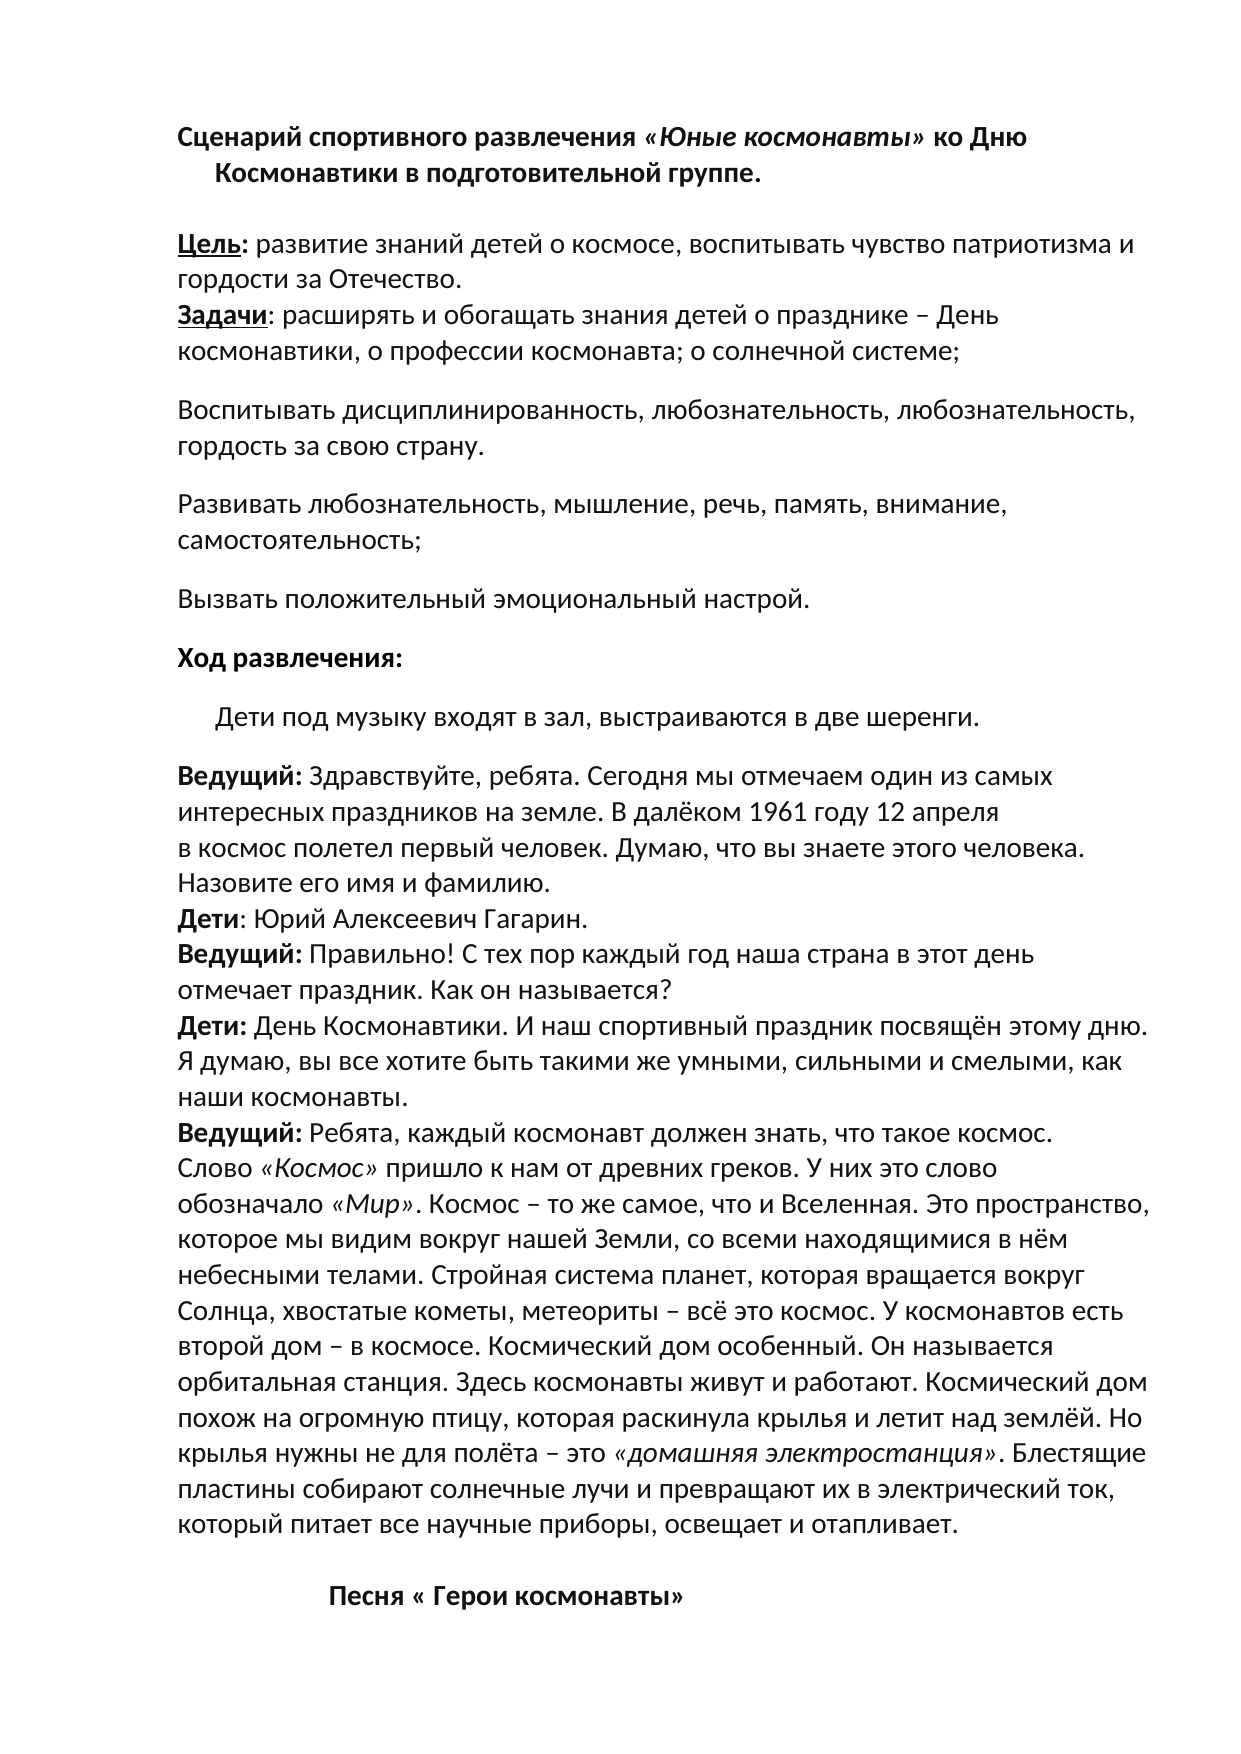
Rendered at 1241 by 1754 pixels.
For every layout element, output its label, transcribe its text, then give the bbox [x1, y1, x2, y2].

text Сценарий спортивного развлечения «Юные космонавты» ко Дню [177, 118, 1152, 154]
text Цель: развитие знаний детей о космосе, воспитывать чувство патриотизма и гордости за Отечество. [177, 225, 1152, 296]
text Воспитывать дисциплинированность, любознательность, любознательность, гордость за свою страну. [177, 391, 1152, 462]
text Ход развлечения: [177, 639, 1152, 675]
text Задачи: расширять и обогащать знания детей о празднике – День космонавтики, о профессии космонавта; о солнечной системе; [177, 296, 1152, 367]
text Дети: Юрий Алексеевич Гагарин. [177, 900, 1152, 936]
text Песня « Герои космонавты» [177, 1577, 1152, 1612]
text Ведущий: Ребята, каждый космонавт должен знать, что такое космос. Слово «Космос» пришло к нам от древних греков. У них это слово обозначало «Мир». Космос – то же самое, что и Вселенная. Это пространство, которое мы видим вокруг нашей Земли, со всеми находящимися в нём небесными телами. Стройная система планет, которая вращается вокруг Солнца, хвостатые кометы, метеориты – всё это космос. У космонавтов есть второй дом – в космосе. Космический дом особенный. Он называется орбитальная станция. Здесь космонавты живут и работают. Космический дом похож на огромную птицу, которая раскинула крылья и летит над землёй. Но крылья нужны не для полёта – это «домашняя электростанция». Блестящие пластины собирают солнечные лучи и превращают их в электрический ток, который питает все научные приборы, освещает и отапливает. [177, 1114, 1152, 1541]
text Дети: День Космонавтики. И наш спортивный праздник посвящён этому дню. Я думаю, вы все хотите быть такими же умными, сильными и смелыми, как наши космонавты. [177, 1007, 1152, 1114]
text Дети под музыку входят в зал, выстраиваются в две шеренги. [177, 698, 1152, 734]
text Развивать любознательность, мышление, речь, память, внимание, самостоятельность; [177, 486, 1152, 557]
text Ведущий: Здравствуйте, ребята. Сегодня мы отмечаем один из самых интересных праздников на земле. В далёком 1961 году 12 апреля в космос полетел первый человек. Думаю, что вы знаете этого человека. Назовите его имя и фамилию. [177, 757, 1152, 900]
text Космонавтики в подготовительной группе. [177, 154, 1152, 189]
text Вызвать положительный эмоциональный настрой. [177, 580, 1152, 616]
text Ведущий: Правильно! С тех пор каждый год наша страна в этот день отмечает праздник. Как он называется? [177, 936, 1152, 1007]
